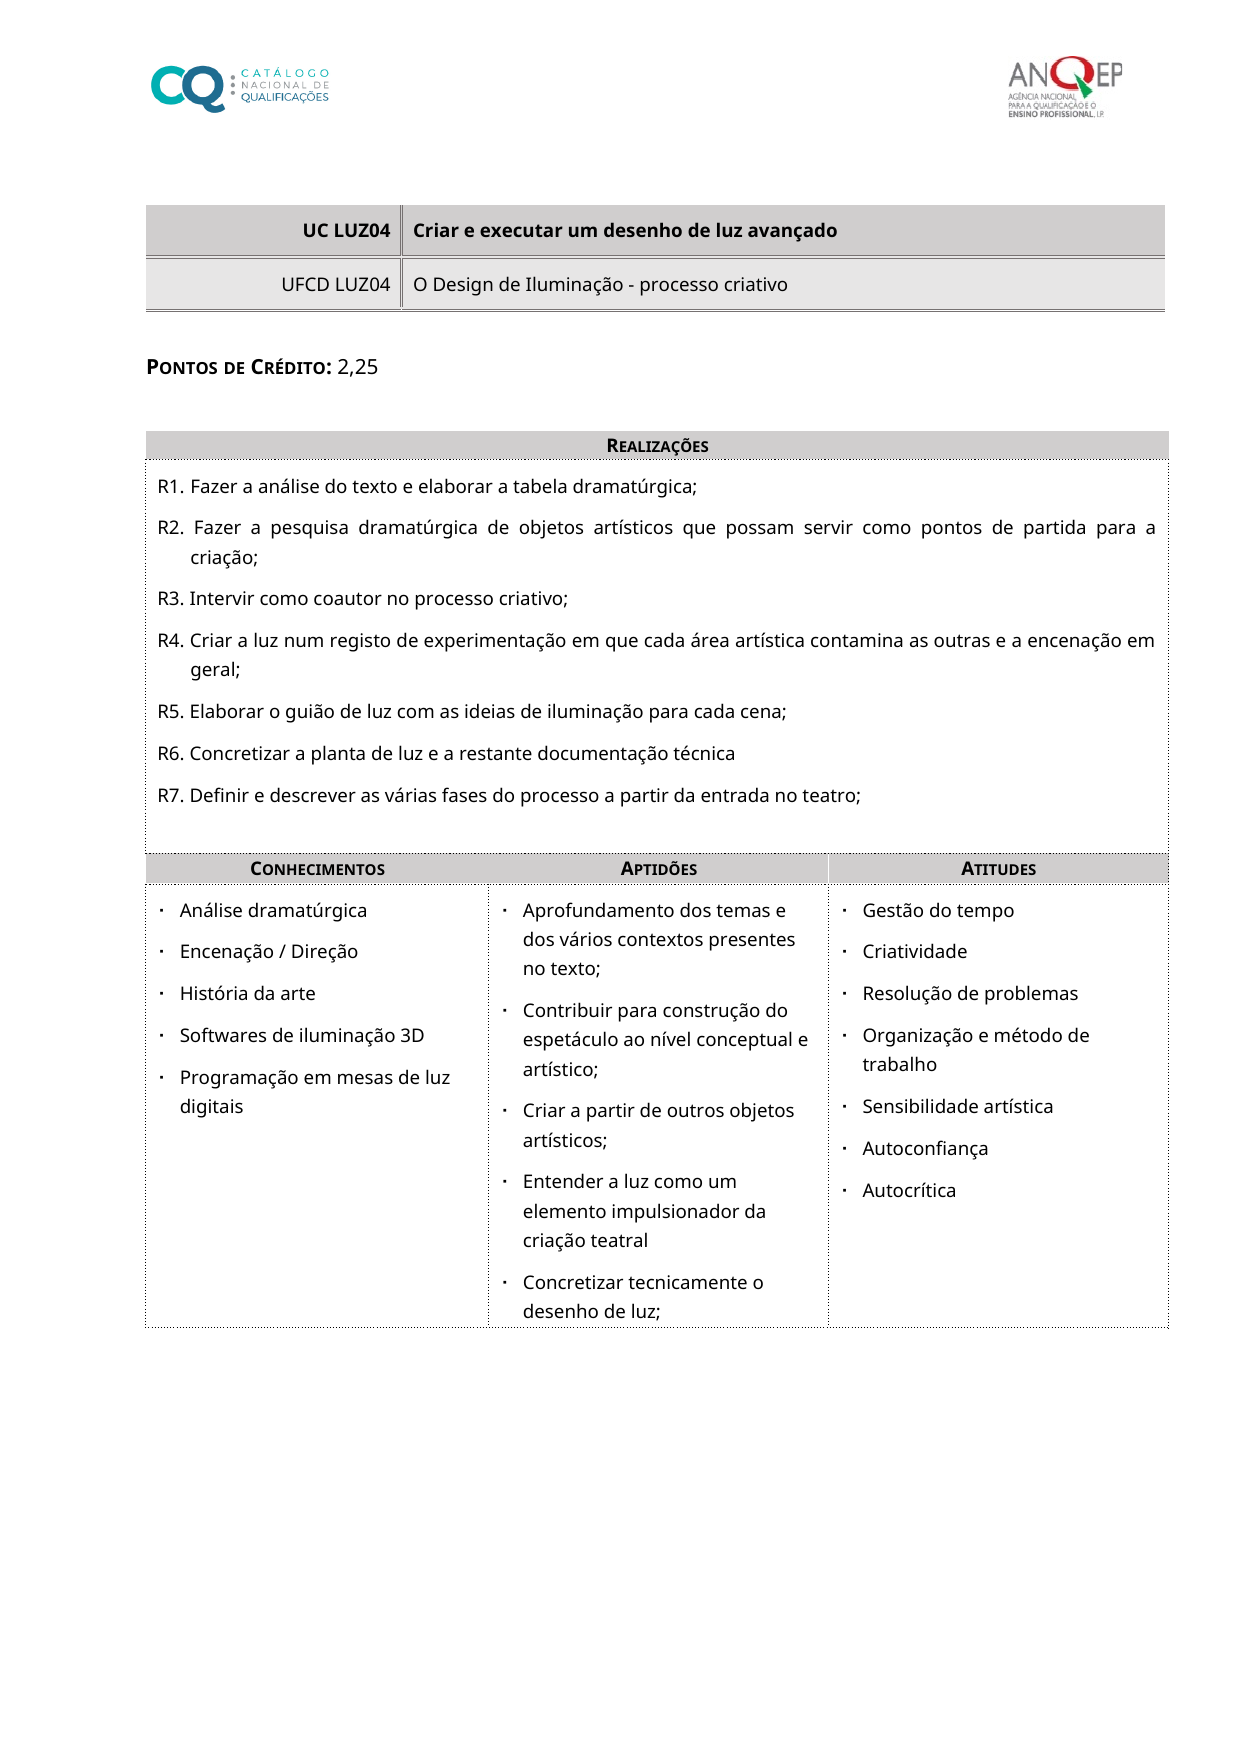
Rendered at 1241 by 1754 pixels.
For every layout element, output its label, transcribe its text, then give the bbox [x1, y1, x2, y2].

picture [145, 47, 334, 131]
table_cell R1. Fazer a análise do texto e elaborar a tabela dramatúrgica; R2. Fazer a pesquisa dramatúrgica de objetos artísticos que possam servir como pontos de partida para a criação; R3. Intervir como coautor no processo criativo; R4. Criar a luz num registo de experimentação em que cada área artística contamina as outras e a encenação em geral; R5. Elaborar o guião de luz com as ideias de iluminação para cada cena; R6. Concretizar a planta de luz e a restante documentação técnica R7. Definir e descrever as várias fases do processo a partir da entrada no teatro; [146, 459, 1169, 853]
table_cell Aptidões [489, 853, 828, 883]
table_cell O Design de Iluminação - processo criativo [402, 259, 1165, 309]
picture [1008, 56, 1123, 120]
table_header UC LUZ04 [146, 205, 400, 255]
table_cell Gestão do tempo Criatividade Resolução de problemas Organização e método de trabalho Sensibilidade artística Autoconfiança Autocrítica [829, 884, 1169, 1327]
table_cell UFCD LUZ04 [146, 255, 402, 309]
table_cell Análise dramatúrgica Encenação / Direção História da arte Softwares de iluminação 3D Programação em mesas de luz digitais [146, 884, 489, 1327]
table_cell Conhecimentos [146, 853, 489, 883]
table_cell Atitudes [829, 853, 1169, 883]
table_cell Aprofundamento dos temas e dos vários contextos presentes no texto; Contribuir para construção do espetáculo ao nível conceptual e artístico; Criar a partir de outros objetos artísticos; Entender a luz como um elemento impulsionador da criação teatral Concretizar tecnicamente o desenho de luz; [489, 884, 828, 1327]
text Pontos de Crédito: 2,25 [146, 352, 1122, 381]
table_header Realizações [146, 431, 1169, 459]
table_header Criar e executar um desenho de luz avançado [403, 205, 1165, 255]
